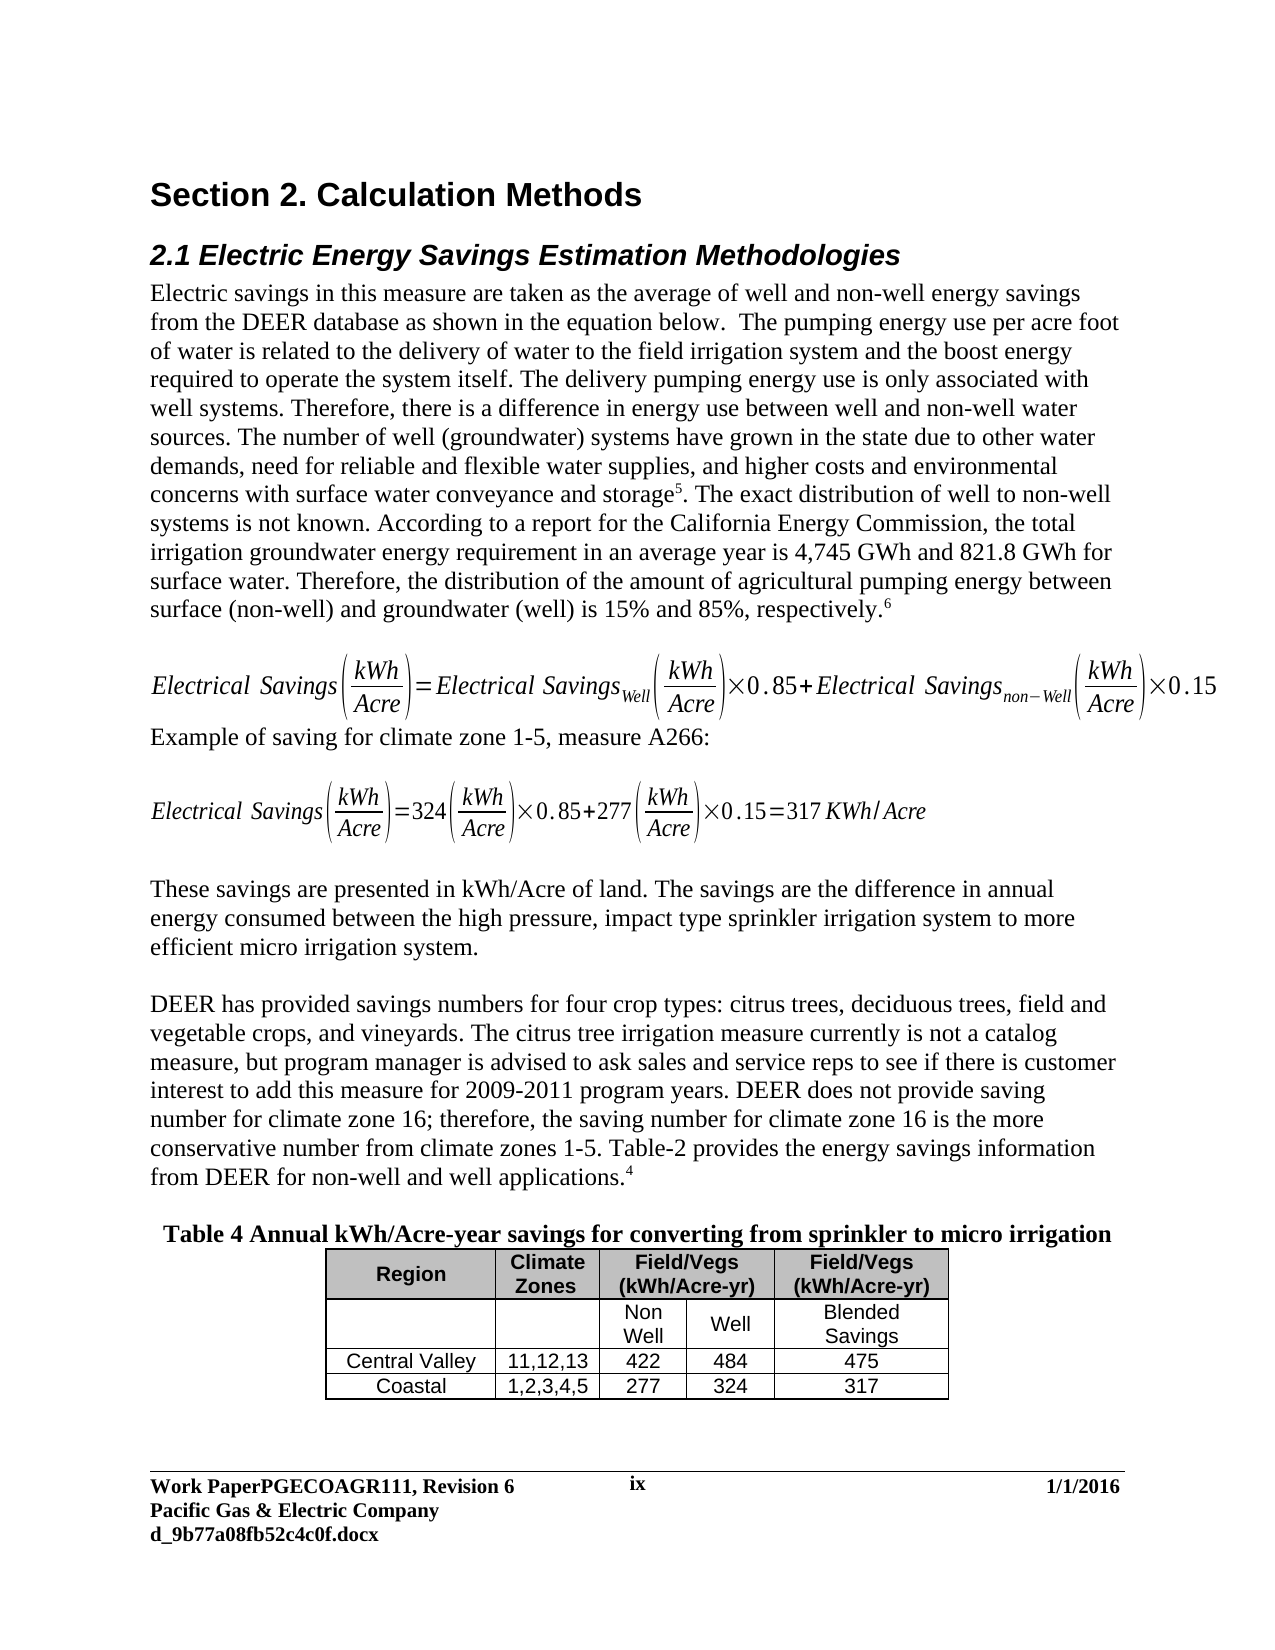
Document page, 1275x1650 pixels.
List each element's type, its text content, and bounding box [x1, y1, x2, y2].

table_cell 475 [775, 1349, 948, 1373]
table_cell 317 [775, 1374, 948, 1398]
table_cell 277 [600, 1374, 686, 1398]
table_header Field/Vegs (kWh/Acre-yr) [600, 1250, 774, 1298]
table_cell Non Well [600, 1300, 686, 1348]
table_cell Coastal [327, 1374, 495, 1398]
table_header Region [327, 1250, 495, 1298]
subtitle Section 2. Calculation Methods [150, 175, 1125, 213]
text These savings are presented in kWh/Acre of land. The savings are the difference in annual energy consumed between the high pressure, impact type sprinkler irrigation system to more efficient micro irrigation system. [150, 874, 1125, 960]
table_cell 484 [687, 1349, 774, 1373]
table_header Climate Zones [496, 1250, 599, 1298]
subtitle 2.1 Electric Energy Savings Estimation Methodologies [150, 238, 1125, 272]
table_cell 422 [600, 1349, 686, 1373]
text Table 4 Annual kWh/Acre-year savings for converting from sprinkler to micro irrigation [150, 1219, 1125, 1248]
table_cell 324 [687, 1374, 774, 1398]
table_cell Blended Savings [775, 1300, 948, 1348]
table_cell 11,12,13 [496, 1349, 599, 1373]
table_cell Well [687, 1300, 774, 1348]
text Electric savings in this measure are taken as the average of well and non-well energy savings from the DEER database as shown in the equation below. The pumping energy use per acre foot of water is related to the delivery of water to the field irrigation system and the boost energy required to operate the system itself. The delivery pumping energy use is only associated with well systems. Therefore, there is a difference in energy use between well and non-well water sources. The number of well (groundwater) systems have grown in the state due to other water demands, need for reliable and flexible water supplies, and higher costs and environmental concerns with surface water conveyance and storage. The exact distribution of well to non-well systems is not known. According to a report for the California Energy Commission, the total irrigation groundwater energy requirement in an average year is 4,745 GWh and 821.8 GWh for surface water. Therefore, the distribution of the amount of agricultural pumping energy between surface (non-well) and groundwater (well) is 15% and 85%, respectively. [150, 278, 1125, 623]
table_header Field/Vegs (kWh/Acre-yr) [775, 1250, 948, 1298]
text Example of saving for climate zone 1-5, measure A266: [150, 722, 1125, 751]
table_cell [496, 1300, 599, 1348]
table_cell 1,2,3,4,5 [496, 1374, 599, 1398]
table_cell Central Valley [327, 1349, 495, 1373]
table_cell [327, 1300, 495, 1348]
text DEER has provided savings numbers for four crop types: citrus trees, deciduous trees, field and vegetable crops, and vineyards. The citrus tree irrigation measure currently is not a catalog measure, but program manager is advised to ask sales and service reps to see if there is customer interest to add this measure for 2009-2011 program years. DEER does not provide saving number for climate zone 16; therefore, the saving number for climate zone 16 is the more conservative number from climate zones 1-5. Table-2 provides the energy savings information from DEER for non-well and well applications.4 [150, 989, 1125, 1190]
